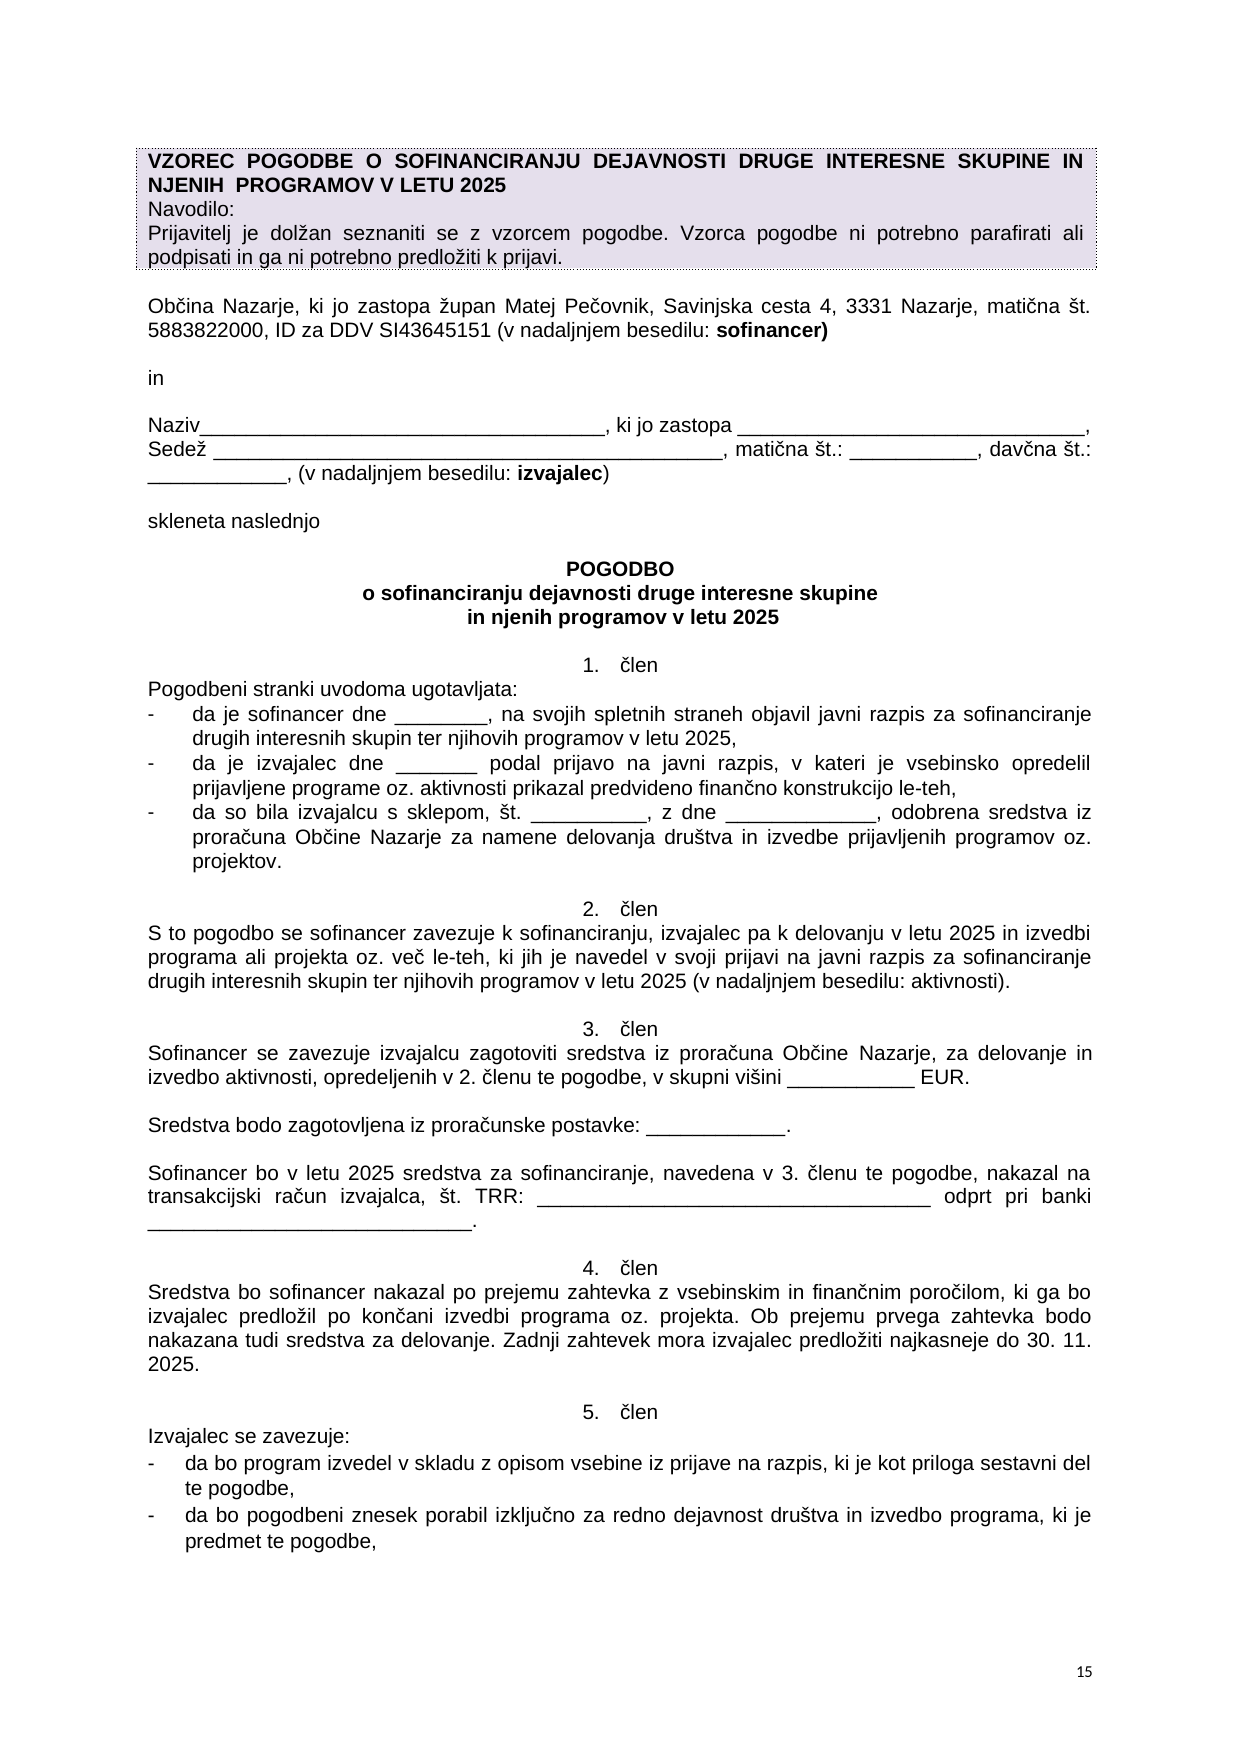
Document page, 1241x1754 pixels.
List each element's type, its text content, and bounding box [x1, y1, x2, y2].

text Občina Nazarje, ki jo zastopa župan Matej Pečovnik, Savinjska cesta 4, 3331 Nazarje, matična št. 5883822000, ID za DDV SI43645151 (v nadaljnjem besedilu: sofinancer) [148, 293, 1093, 341]
list da je sofinancer dne ________, na svojih spletnih straneh objavil javni razpis za sofinanciranje drugih interesnih skupin ter njihovih programov v letu 2025, [148, 701, 1093, 750]
list člen [148, 897, 1093, 921]
list člen [148, 1017, 1093, 1041]
list člen [148, 1400, 1093, 1424]
text in njenih programov v letu 2025 [148, 605, 1093, 629]
list da bo pogodbeni znesek porabil izključno za redno dejavnost društva in izvedbo programa, ki je predmet te pogodbe, [148, 1500, 1093, 1553]
list člen [148, 1256, 1093, 1280]
text Sofinancer bo v letu 2025 sredstva za sofinanciranje, navedena v 3. členu te pogodbe, nakazal na transakcijski račun izvajalca, št. TRR: __________________________________ odprt pri banki ____________________________. [148, 1160, 1093, 1232]
text Sredstva bo sofinancer nakazal po prejemu zahtevka z vsebinskim in finančnim poročilom, ki ga bo izvajalec predložil po končani izvedbi programa oz. projekta. Ob prejemu prvega zahtevka bodo nakazana tudi sredstva za delovanje. Zadnji zahtevek mora izvajalec predložiti najkasneje do 30. 11. 2025. [148, 1280, 1093, 1376]
table_header VZOREC POGODBE O SOFINANCIRANJU DEJAVNOSTI DRUGE INTERESNE SKUPINE IN NJENIH PROGRAMOV V LETU 2025 Navodilo: Prijavitelj je dolžan seznaniti se z vzorcem pogodbe. Vzorca pogodbe ni potrebno parafirati ali podpisati in ga ni potrebno predložiti k prijavi. [136, 148, 1096, 268]
list da so bila izvajalcu s sklepom, št. __________, z dne _____________, odobrena sredstva iz proračuna Občine Nazarje za namene delovanja društva in izvedbe prijavljenih programov oz. projektov. [148, 799, 1093, 873]
text in [148, 365, 1093, 389]
list da bo program izvedel v skladu z opisom vsebine iz prijave na razpis, ki je kot priloga sestavni del te pogodbe, [148, 1448, 1093, 1500]
text Sofinancer se zavezuje izvajalcu zagotoviti sredstva iz proračuna Občine Nazarje, za delovanje in izvedbo aktivnosti, opredeljenih v 2. členu te pogodbe, v skupni višini ___________ EUR. [148, 1041, 1093, 1088]
text S to pogodbo se sofinancer zavezuje k sofinanciranju, izvajalec pa k delovanju v letu 2025 in izvedbi programa ali projekta oz. več le-teh, ki jih je navedel v svoji prijavi na javni razpis za sofinanciranje drugih interesnih skupin ter njihovih programov v letu 2025 (v nadaljnjem besedilu: aktivnosti). [148, 921, 1093, 993]
text Pogodbeni stranki uvodoma ugotavljata: [148, 677, 1093, 701]
text skleneta naslednjo [148, 509, 1093, 533]
text Naziv___________________________________, ki jo zastopa ______________________________, [148, 413, 1093, 437]
text o sofinanciranju dejavnosti druge interesne skupine [148, 581, 1093, 605]
text Sredstva bodo zagotovljena iz proračunske postavke: ____________. [148, 1112, 1093, 1136]
text POGODBO [148, 557, 1093, 581]
text Sedež ____________________________________________, matična št.: ___________, davčna št.: ____________, (v nadaljnjem besedilu: izvajalec) [148, 437, 1093, 485]
list da je izvajalec dne _______ podal prijavo na javni razpis, v kateri je vsebinsko opredelil prijavljene programe oz. aktivnosti prikazal predvideno finančno konstrukcijo le-teh, [148, 750, 1093, 799]
text Izvajalec se zavezuje: [148, 1424, 1093, 1448]
list člen [148, 653, 1093, 677]
